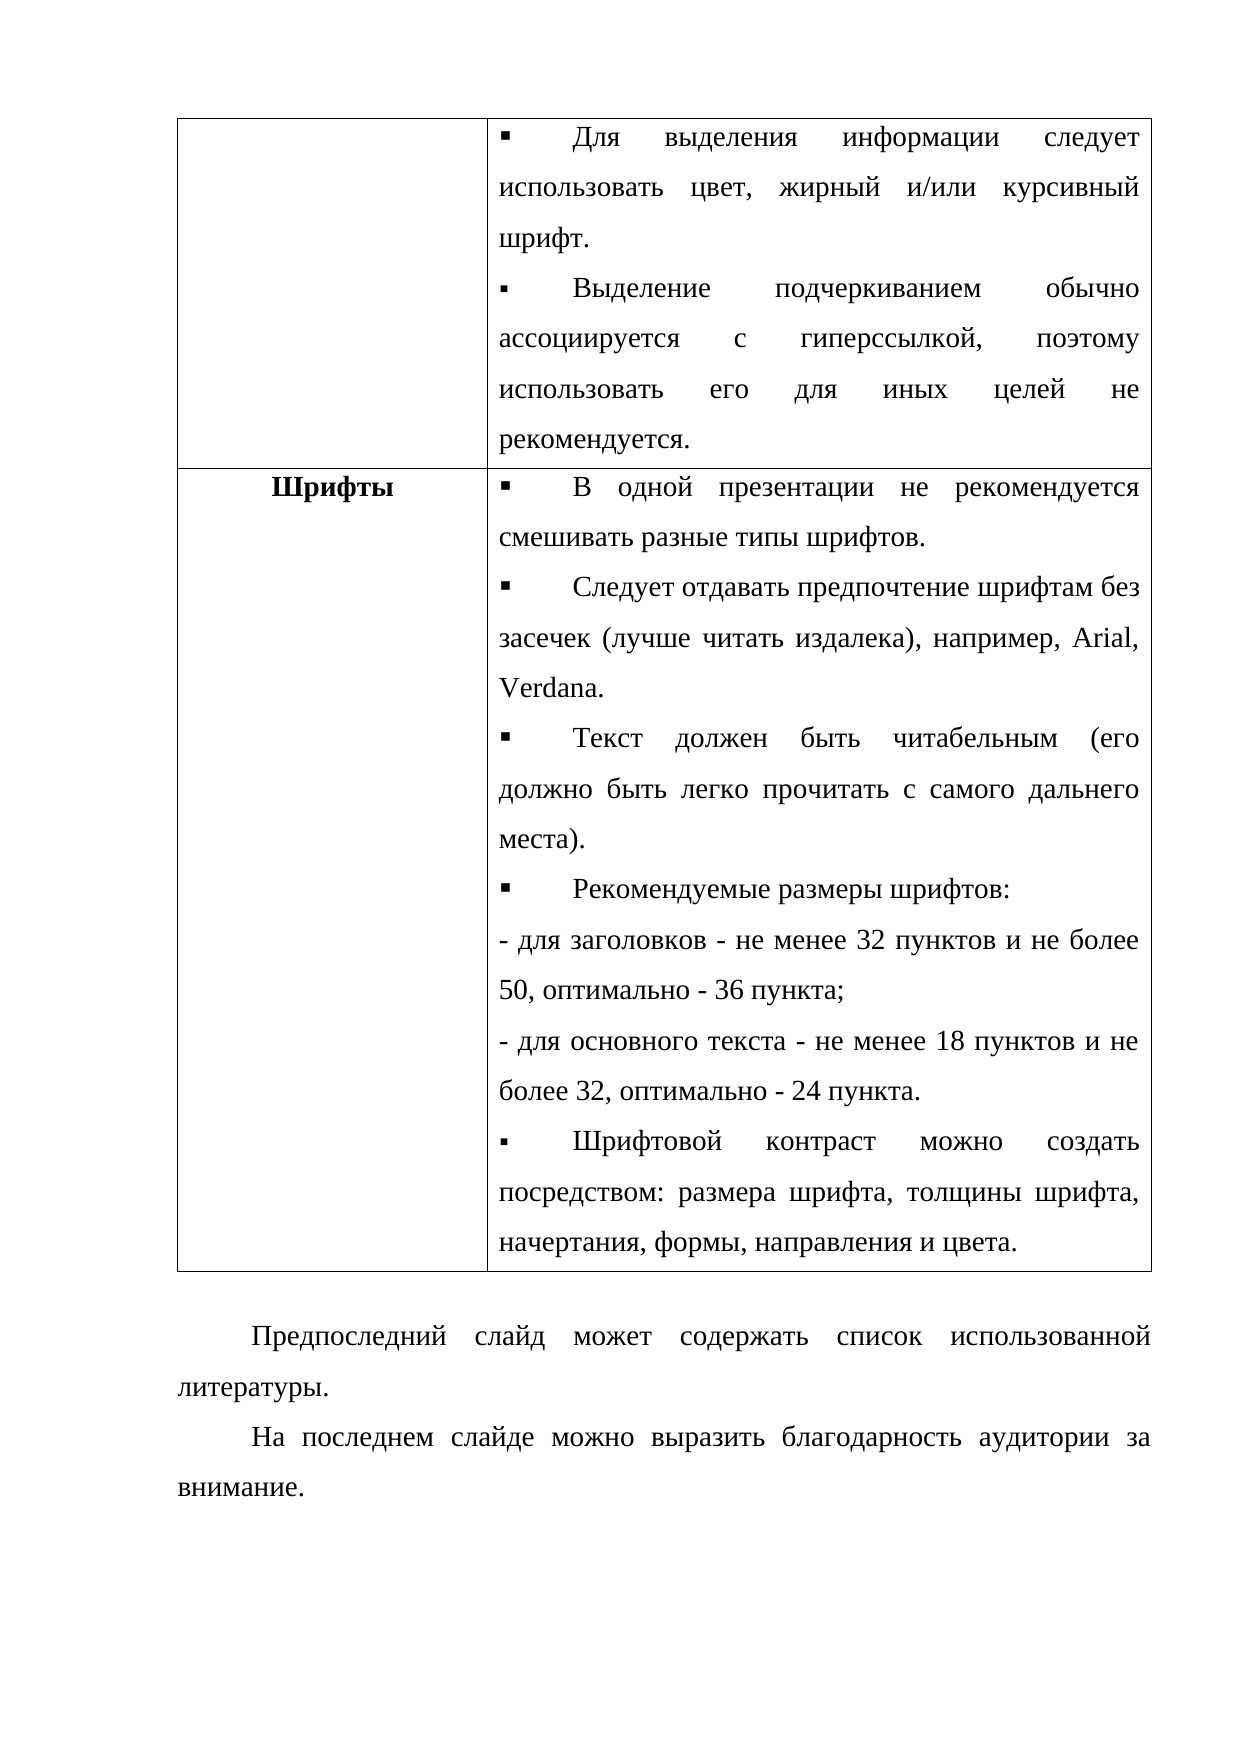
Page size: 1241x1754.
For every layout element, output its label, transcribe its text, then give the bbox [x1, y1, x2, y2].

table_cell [488, 119, 1151, 468]
table_cell В одной презентации не рекомендуется смешивать разные типы шрифтов. Следует отдавать предпочтение шрифтам без засечек (лучше читать издалека), например, Arial, Verdana. Текст должен быть читабельным (его должно быть легко прочитать с самого дальнего места). Рекомендуемые размеры шрифтов: - для заголовков - не менее 32 пунктов и не более 50, оптимально - 36 пункта; - для основного текста - не менее 18 пунктов и не более 32, оптимально - 24 пункта. Шрифтовой контраст можно создать посредством: размера шрифта, толщины шрифта, начертания, формы, направления и цвета. [488, 469, 1151, 1271]
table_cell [178, 119, 487, 468]
table_cell Шрифты [178, 469, 487, 1271]
text На последнем слайде можно выразить благодарность аудитории за внимание. [177, 1419, 1152, 1503]
text Предпоследний слайд может содержать список использованной литературы. [177, 1318, 1152, 1402]
